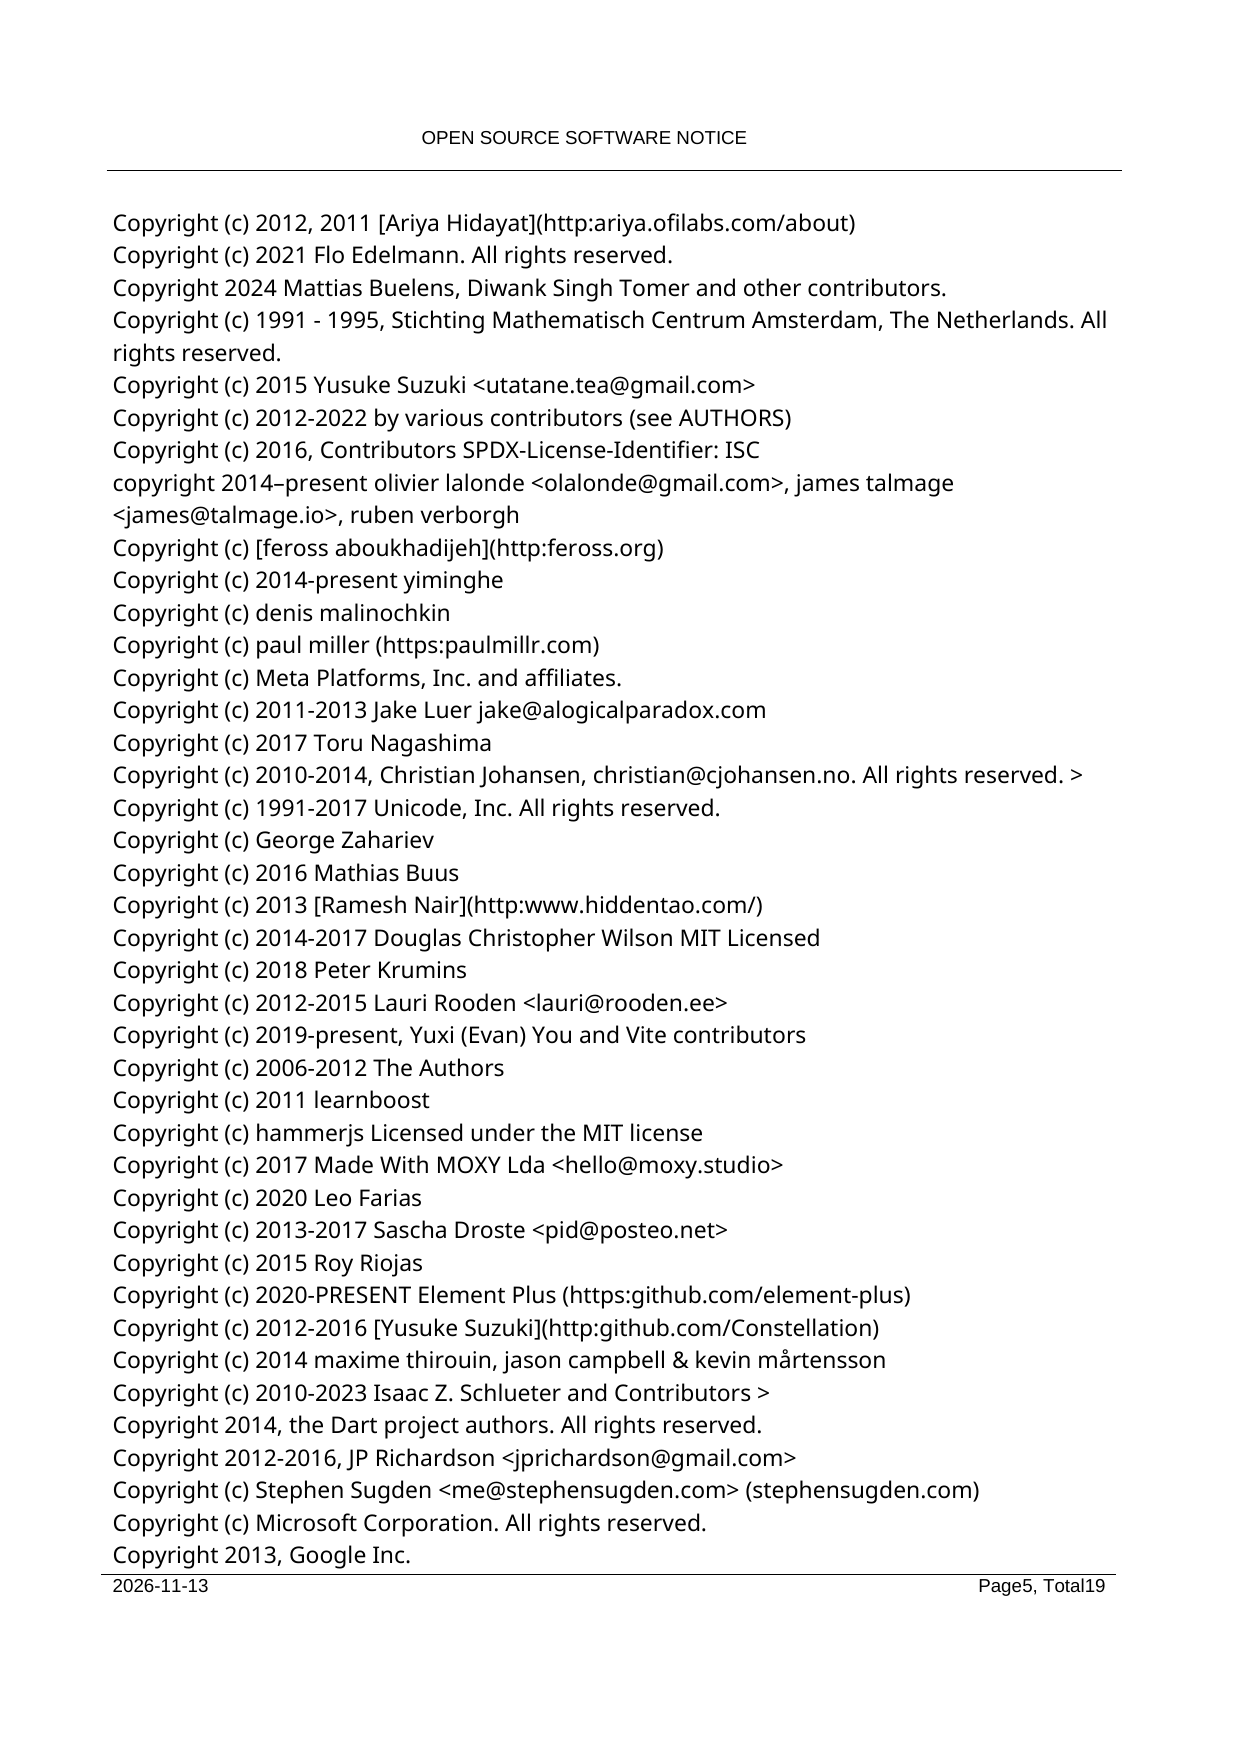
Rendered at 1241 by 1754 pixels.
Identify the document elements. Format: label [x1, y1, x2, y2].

text [112, 206, 1128, 1571]
